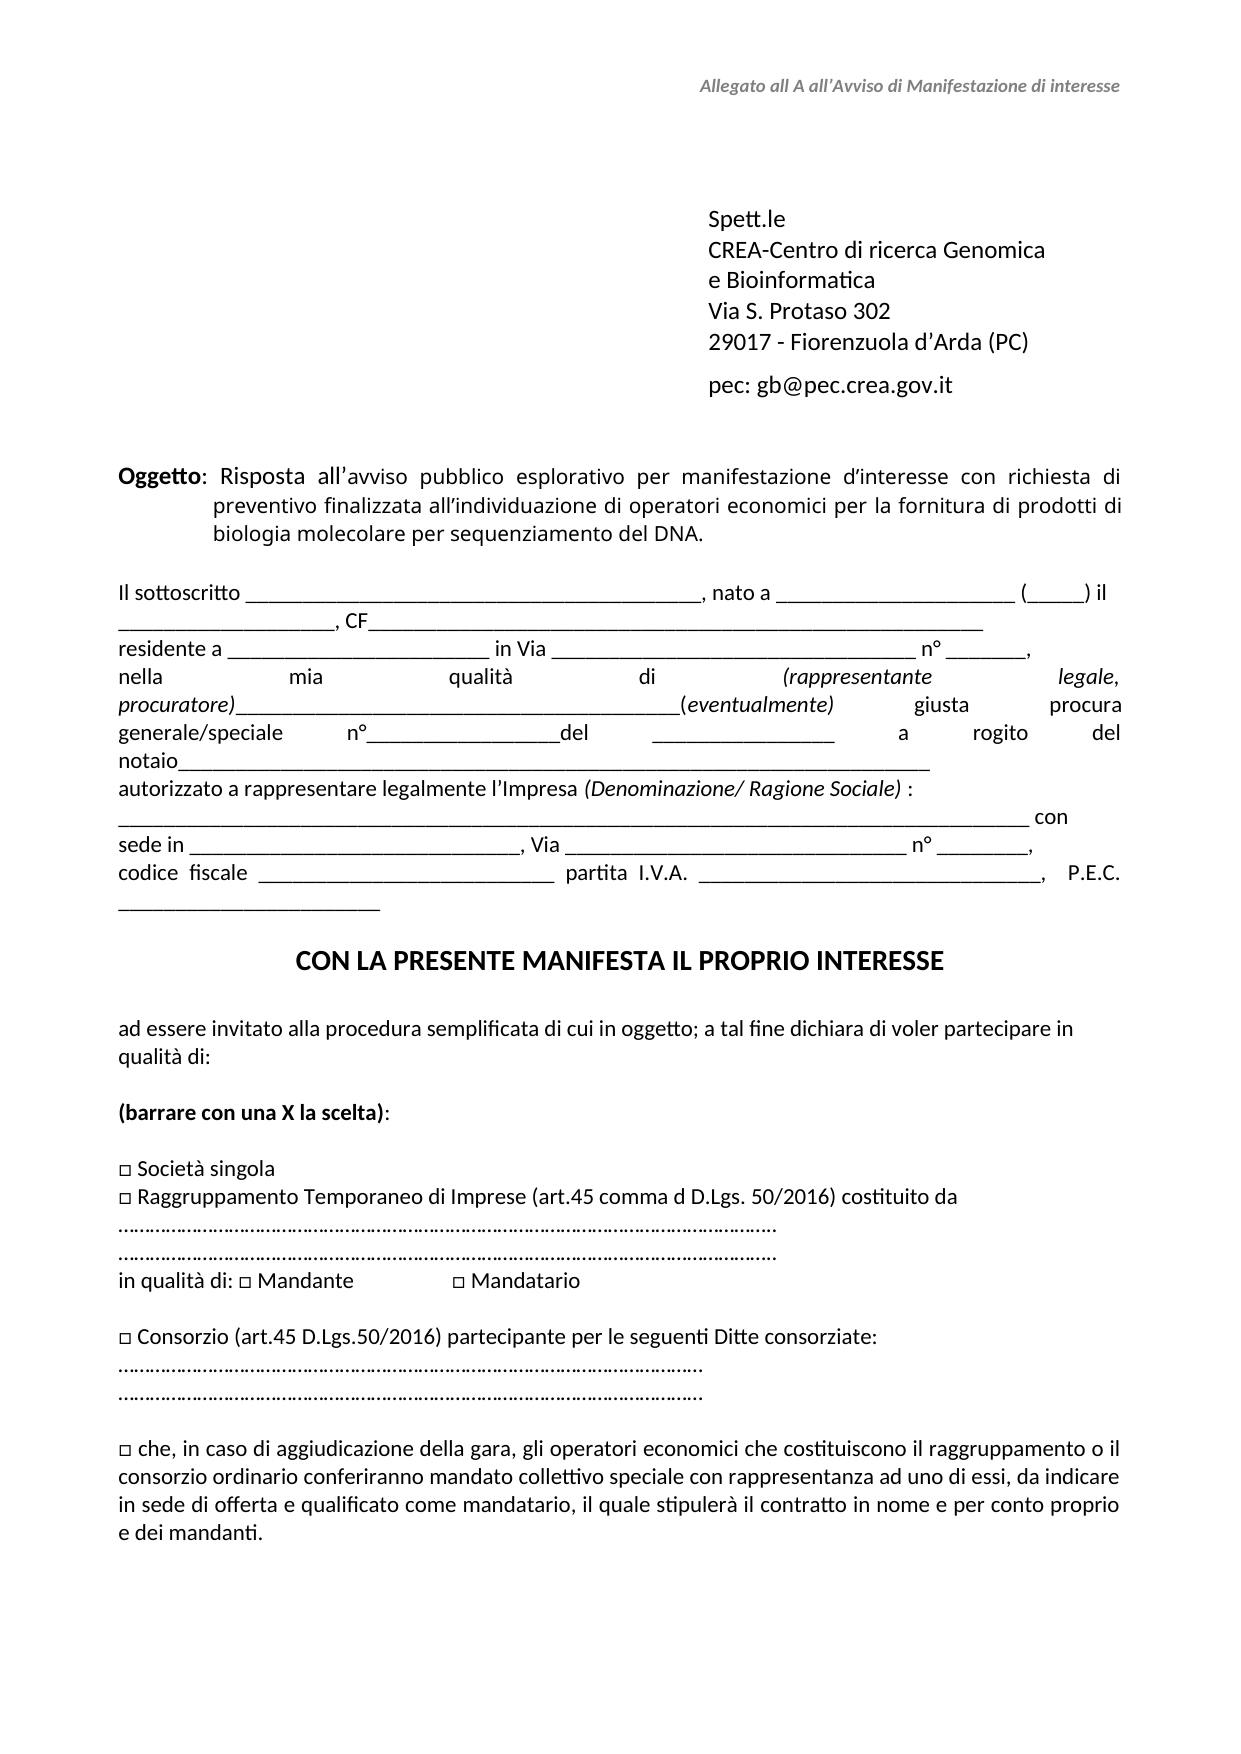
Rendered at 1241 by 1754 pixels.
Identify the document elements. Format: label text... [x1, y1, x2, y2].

text e Bioinformatica [118, 265, 1122, 295]
text …………………………………………………………………………………………………………….. [118, 1238, 1122, 1266]
text pec: gb@pec.crea.gov.it [118, 369, 1122, 399]
text Oggetto: Risposta all’avviso pubblico esplorativo per manifestazione d’interesse con richiesta di preventivo finalizzata all’individuazione di operatori economici per la fornitura di prodotti di biologia molecolare per sequenziamento del DNA. [118, 460, 1122, 548]
text □ Società singola [118, 1154, 1122, 1182]
text □ che, in caso di aggiudicazione della gara, gli operatori economici che costituiscono il raggruppamento o il consorzio ordinario conferiranno mandato collettivo speciale con rappresentanza ad uno di essi, da indicare in sede di offerta e qualificato come mandatario, il quale stipulerà il contratto in nome e per conto proprio e dei mandanti. [118, 1434, 1122, 1546]
text autorizzato a rappresentare legalmente l’Impresa (Denominazione/ Ragione Sociale) : [118, 774, 1122, 802]
text ad essere invitato alla procedura semplificata di cui in oggetto; a tal fine dichiara di voler partecipare in qualità di: [118, 1014, 1122, 1070]
text codice fiscale __________________________ partita I.V.A. ______________________________, P.E.C. _______________________ [118, 858, 1122, 914]
text sede in _____________________________, Via ______________________________ n° ________, [118, 830, 1122, 858]
text □ Raggruppamento Temporaneo di Imprese (art.45 comma d D.Lgs. 50/2016) costituito da [118, 1182, 1122, 1210]
text Spett.le [634, 204, 1122, 234]
text (barrare con una X la scelta): [118, 1098, 1122, 1126]
text Il sottoscritto ________________________________________, nato a _____________________ (_____) il ___________________, CF______________________________________________________ [118, 578, 1122, 634]
text 29017 - Fiorenzuola d’Arda (PC) [118, 326, 1122, 356]
text …………………………………………………………………………………………………………….. [118, 1210, 1122, 1238]
text nella mia qualità di (rappresentante legale, procuratore)_______________________________________(eventualmente) giusta procura generale/speciale n°_________________del ________________ a rogito del notaio__________________________________________________________________ [118, 662, 1122, 774]
text □ Consorzio (art.45 D.Lgs.50/2016) partecipante per le seguenti Ditte consorziate: [118, 1322, 1122, 1350]
text Via S. Protaso 302 [118, 295, 1122, 326]
text ________________________________________________________________________________ con [118, 802, 1122, 830]
text in qualità di: □ Mandante □ Mandatario [118, 1266, 1122, 1294]
text ………………………………………………………………………………………………… [118, 1378, 1122, 1406]
text CREA-Centro di ricerca Genomica [118, 234, 1122, 265]
text residente a _______________________ in Via ________________________________ n° _______, [118, 634, 1122, 662]
text CON LA PRESENTE MANIFESTA IL PROPRIO INTERESSE [118, 942, 1122, 978]
text ………………………………………………………………………………………………… [118, 1350, 1122, 1378]
